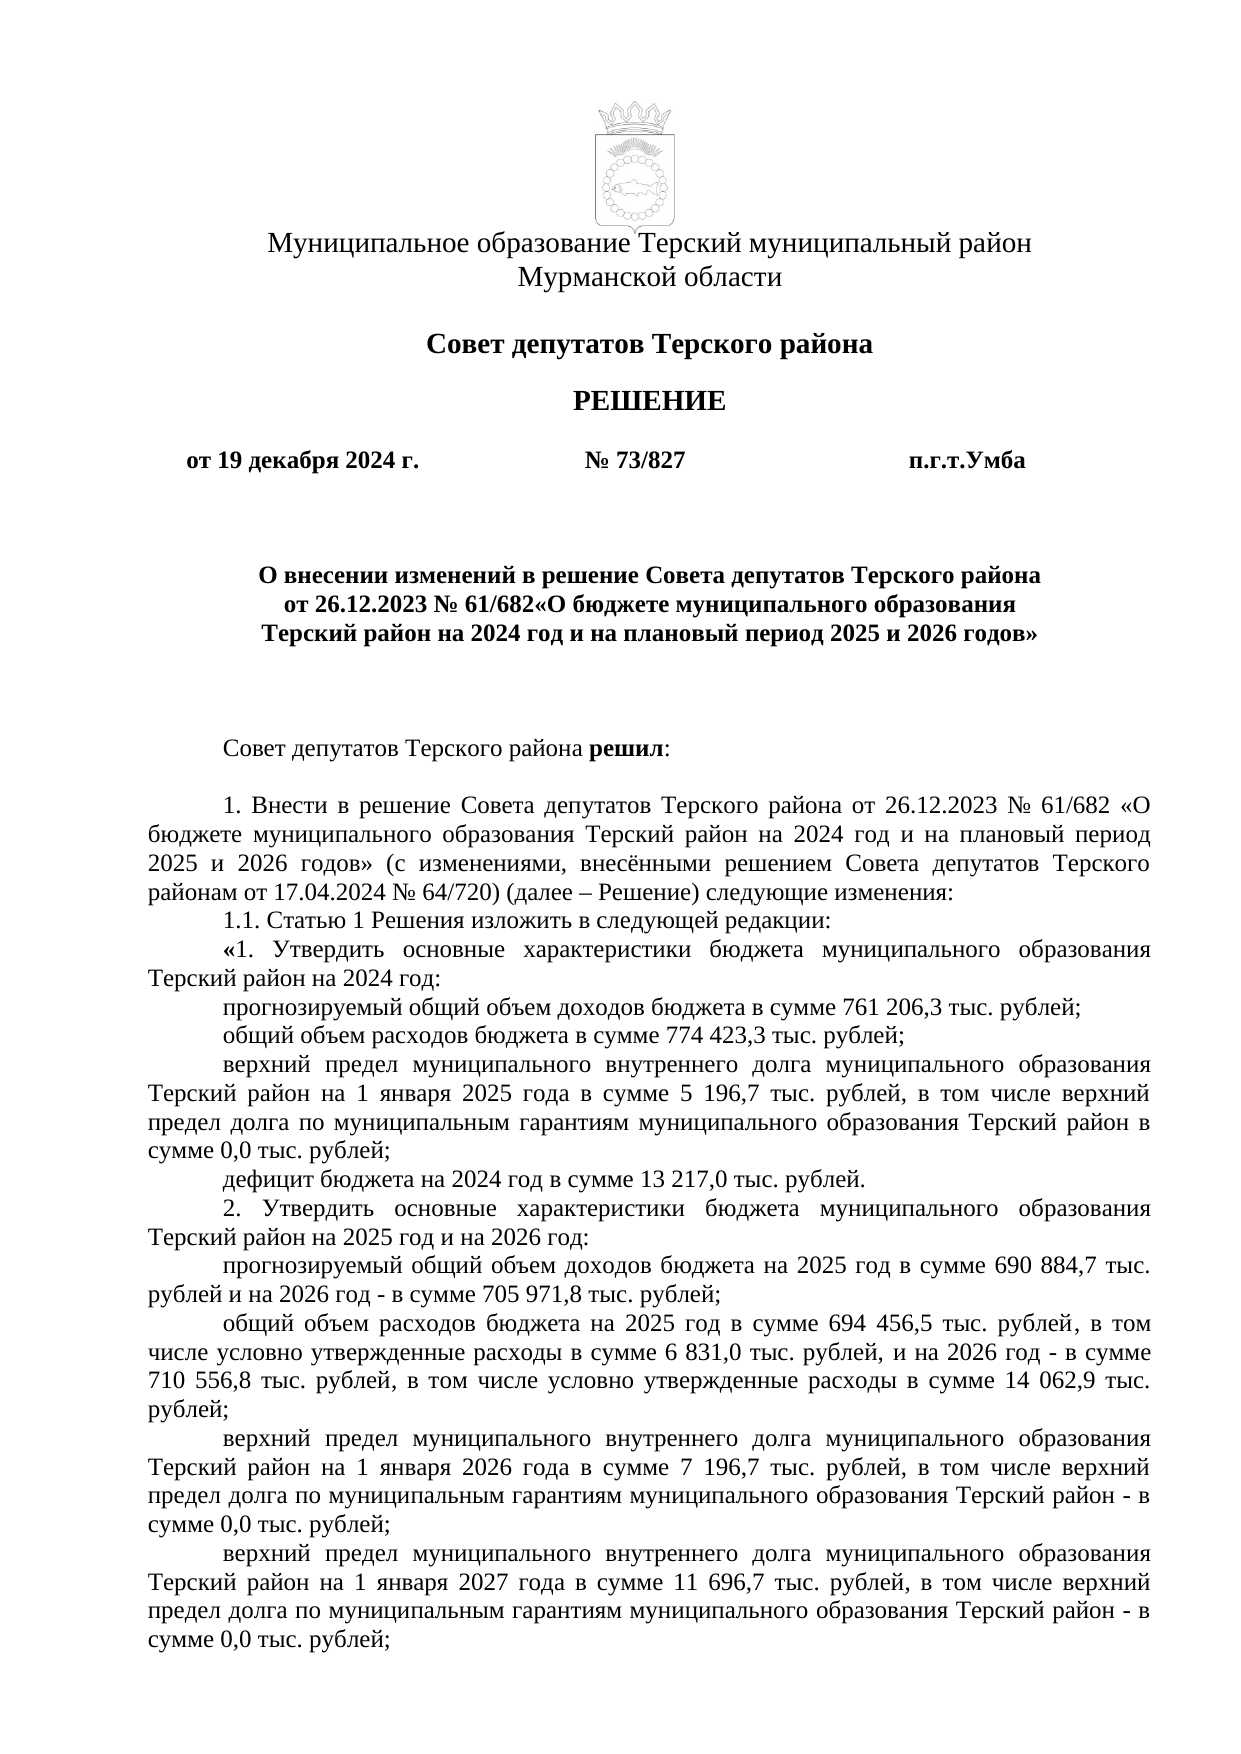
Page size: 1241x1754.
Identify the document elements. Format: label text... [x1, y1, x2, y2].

text 2. Утвердить основные характеристики бюджета муниципального образования Терский район на 2025 год и на 2026 год: [148, 1193, 1152, 1251]
text общий объем расходов бюджета на 2025 год в сумме 694 456,5 тыс. рублей, в том числе условно утвержденные расходы в сумме 6 831,0 тыс. рублей, и на 2026 год - в сумме 710 556,8 тыс. рублей, в том числе условно утвержденные расходы в сумме 14 062,9 тыс. рублей; [148, 1308, 1152, 1423]
text Терский район на 2024 год и на плановый период 2025 и 2026 годов» [148, 618, 1152, 647]
text прогнозируемый общий объем доходов бюджета в сумме 761 206,3 тыс. рублей; [148, 992, 1152, 1021]
text 1.1. Статью 1 Решения изложить в следующей редакции: [148, 906, 1152, 934]
text О внесении изменений в решение Совета депутатов Терского района [148, 561, 1152, 589]
picture [592, 99, 677, 225]
text Мурманской области [148, 259, 1152, 292]
text Совет депутатов Терского района [148, 326, 1152, 359]
text верхний предел муниципального внутреннего долга муниципального образования Терский район на 1 января 2026 года в сумме 7 196,7 тыс. рублей, в том числе верхний предел долга по муниципальным гарантиям муниципального образования Терский район - в сумме 0,0 тыс. рублей; [148, 1423, 1152, 1538]
text прогнозируемый общий объем доходов бюджета на 2025 год в сумме 690 884,7 тыс. рублей и на 2026 год - в сумме 705 971,8 тыс. рублей; [148, 1251, 1152, 1308]
text РЕШЕНИЕ [148, 383, 1152, 417]
text верхний предел муниципального внутреннего долга муниципального образования Терский район на 1 января 2027 года в сумме 11 696,7 тыс. рублей, в том числе верхний предел долга по муниципальным гарантиям муниципального образования Терский район - в сумме 0,0 тыс. рублей; [148, 1538, 1152, 1653]
table_header п.г.т.Умба [801, 446, 1133, 474]
text дефицит бюджета на 2024 год в сумме 13 217,0 тыс. рублей. [148, 1164, 1152, 1193]
text 1. Внести в решение Совета депутатов Терского района от 26.12.2023 № 61/682 «О бюджете муниципального образования Терский район на 2024 год и на плановый период 2025 и 2026 годов» (с изменениями, внесёнными решением Совета депутатов Терского районам от 17.04.2024 № 64/720) (далее – Решение) следующие изменения: [148, 791, 1152, 906]
table_header № 73/827 [469, 446, 801, 474]
text от 26.12.2023 № 61/682«О бюджете муниципального образования [148, 589, 1152, 618]
table_header от 19 декабря 2024 г. [136, 446, 469, 474]
text «1. Утвердить основные характеристики бюджета муниципального образования Терский район на 2024 год: [148, 934, 1152, 992]
text Совет депутатов Терского района решил: [148, 733, 1152, 762]
text общий объем расходов бюджета в сумме 774 423,3 тыс. рублей; [148, 1021, 1152, 1049]
text Муниципальное образование Терский муниципальный район [148, 225, 1152, 259]
text верхний предел муниципального внутреннего долга муниципального образования Терский район на 1 января 2025 года в сумме 5 196,7 тыс. рублей, в том числе верхний предел долга по муниципальным гарантиям муниципального образования Терский район в сумме 0,0 тыс. рублей; [148, 1049, 1152, 1164]
